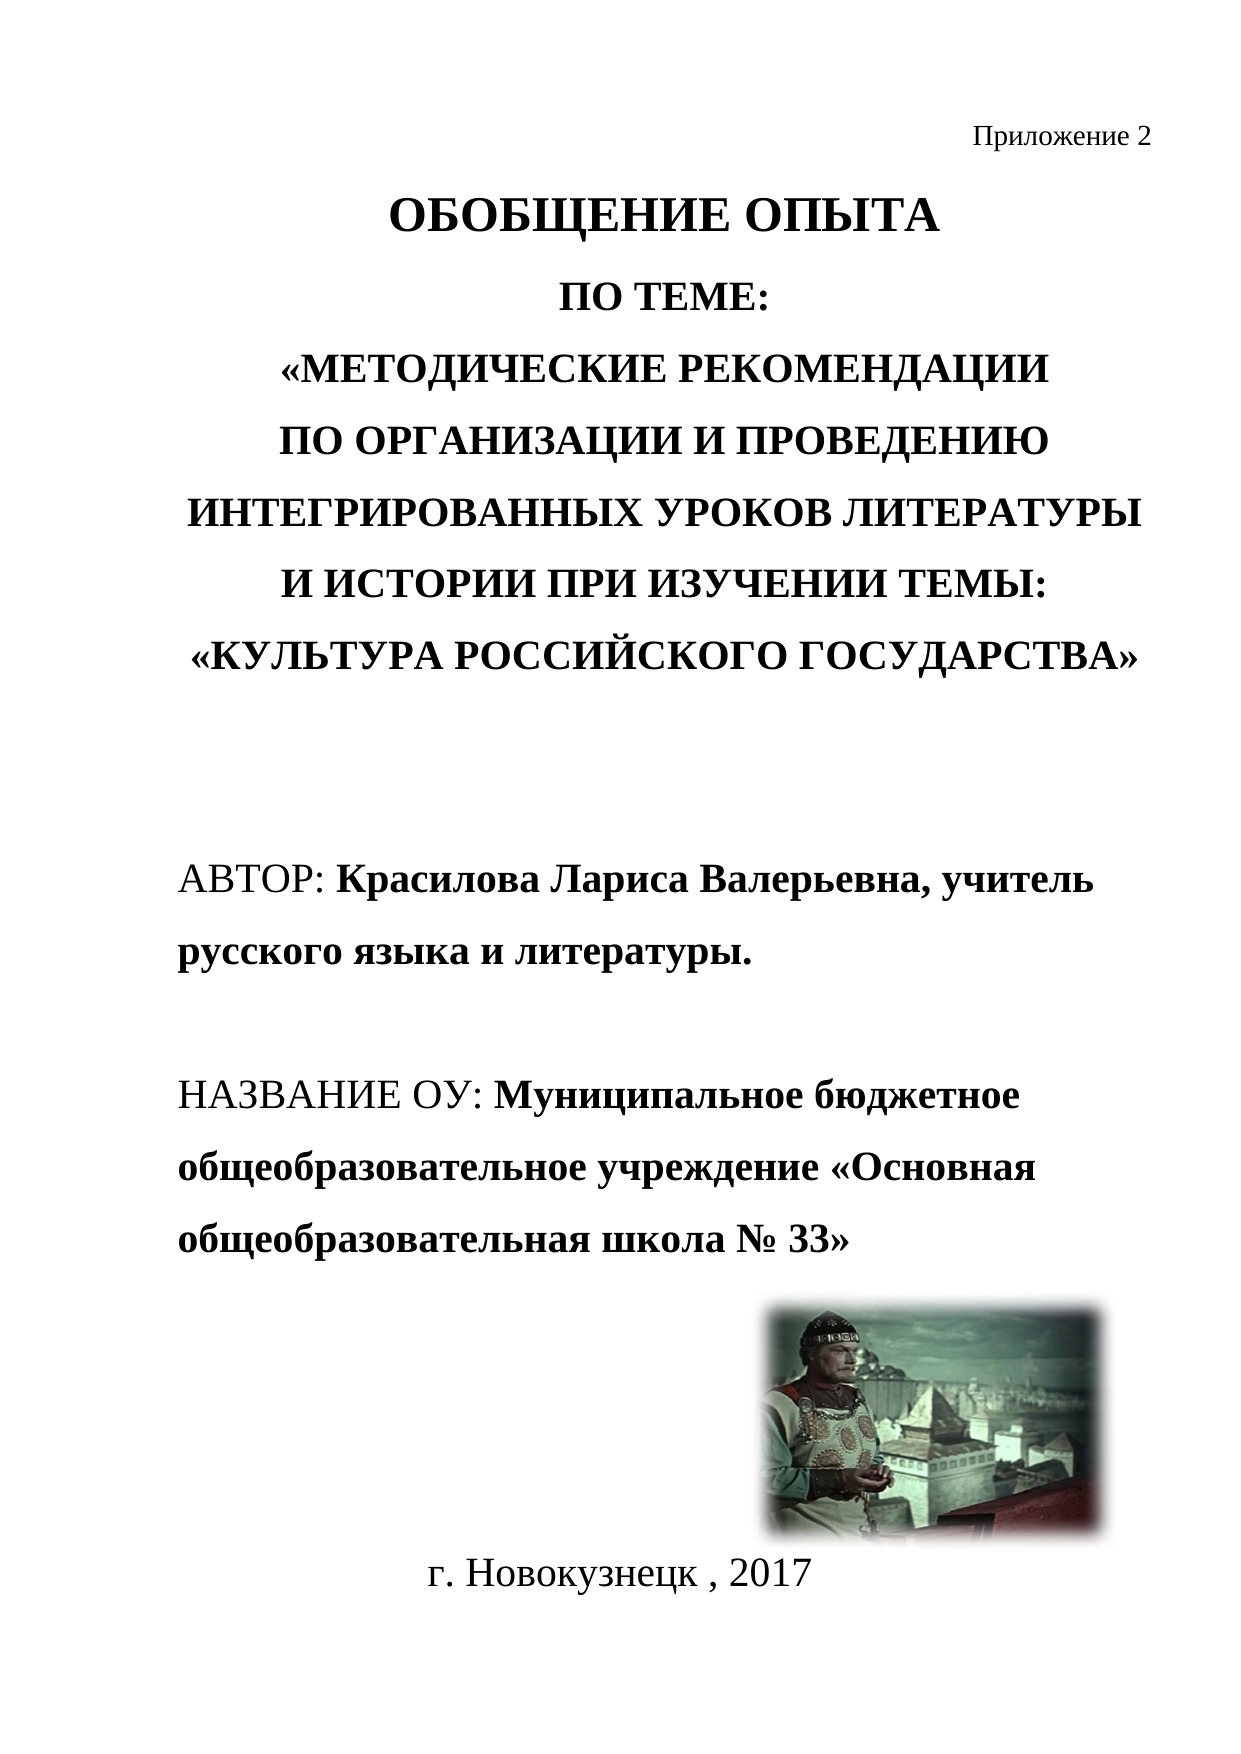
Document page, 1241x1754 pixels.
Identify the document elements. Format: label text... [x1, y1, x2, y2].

text «МЕТОДИЧЕСКИЕ РЕКОМЕНДАЦИИ [177, 343, 1152, 391]
text «КУЛЬТУРА РОССИЙСКОГО ГОСУДАРСТВА» [177, 631, 1152, 679]
text г. Новокузнецк , 2017 [177, 1548, 1152, 1596]
text НАЗВАНИЕ ОУ: Муниципальное бюджетное общеобразовательное учреждение «Основная общеобразовательная школа № 33» [177, 1069, 1152, 1261]
text ПО ТЕМЕ: [177, 271, 1152, 319]
text ПО ОРГАНИЗАЦИИ И ПРОВЕДЕНИЮ [177, 415, 1152, 463]
text АВТОР: Красилова Лариса Валерьевна, учитель русского языка и литературы. [177, 854, 1152, 973]
text ОБОБЩЕНИЕ ОПЫТА [177, 185, 1152, 243]
picture [780, 1320, 1089, 1521]
text ИНТЕГРИРОВАННЫХ УРОКОВ ЛИТЕРАТУРЫ И ИСТОРИИ ПРИ ИЗУЧЕНИИ ТЕМЫ: [177, 487, 1152, 607]
text Приложение 2 [177, 118, 1152, 152]
